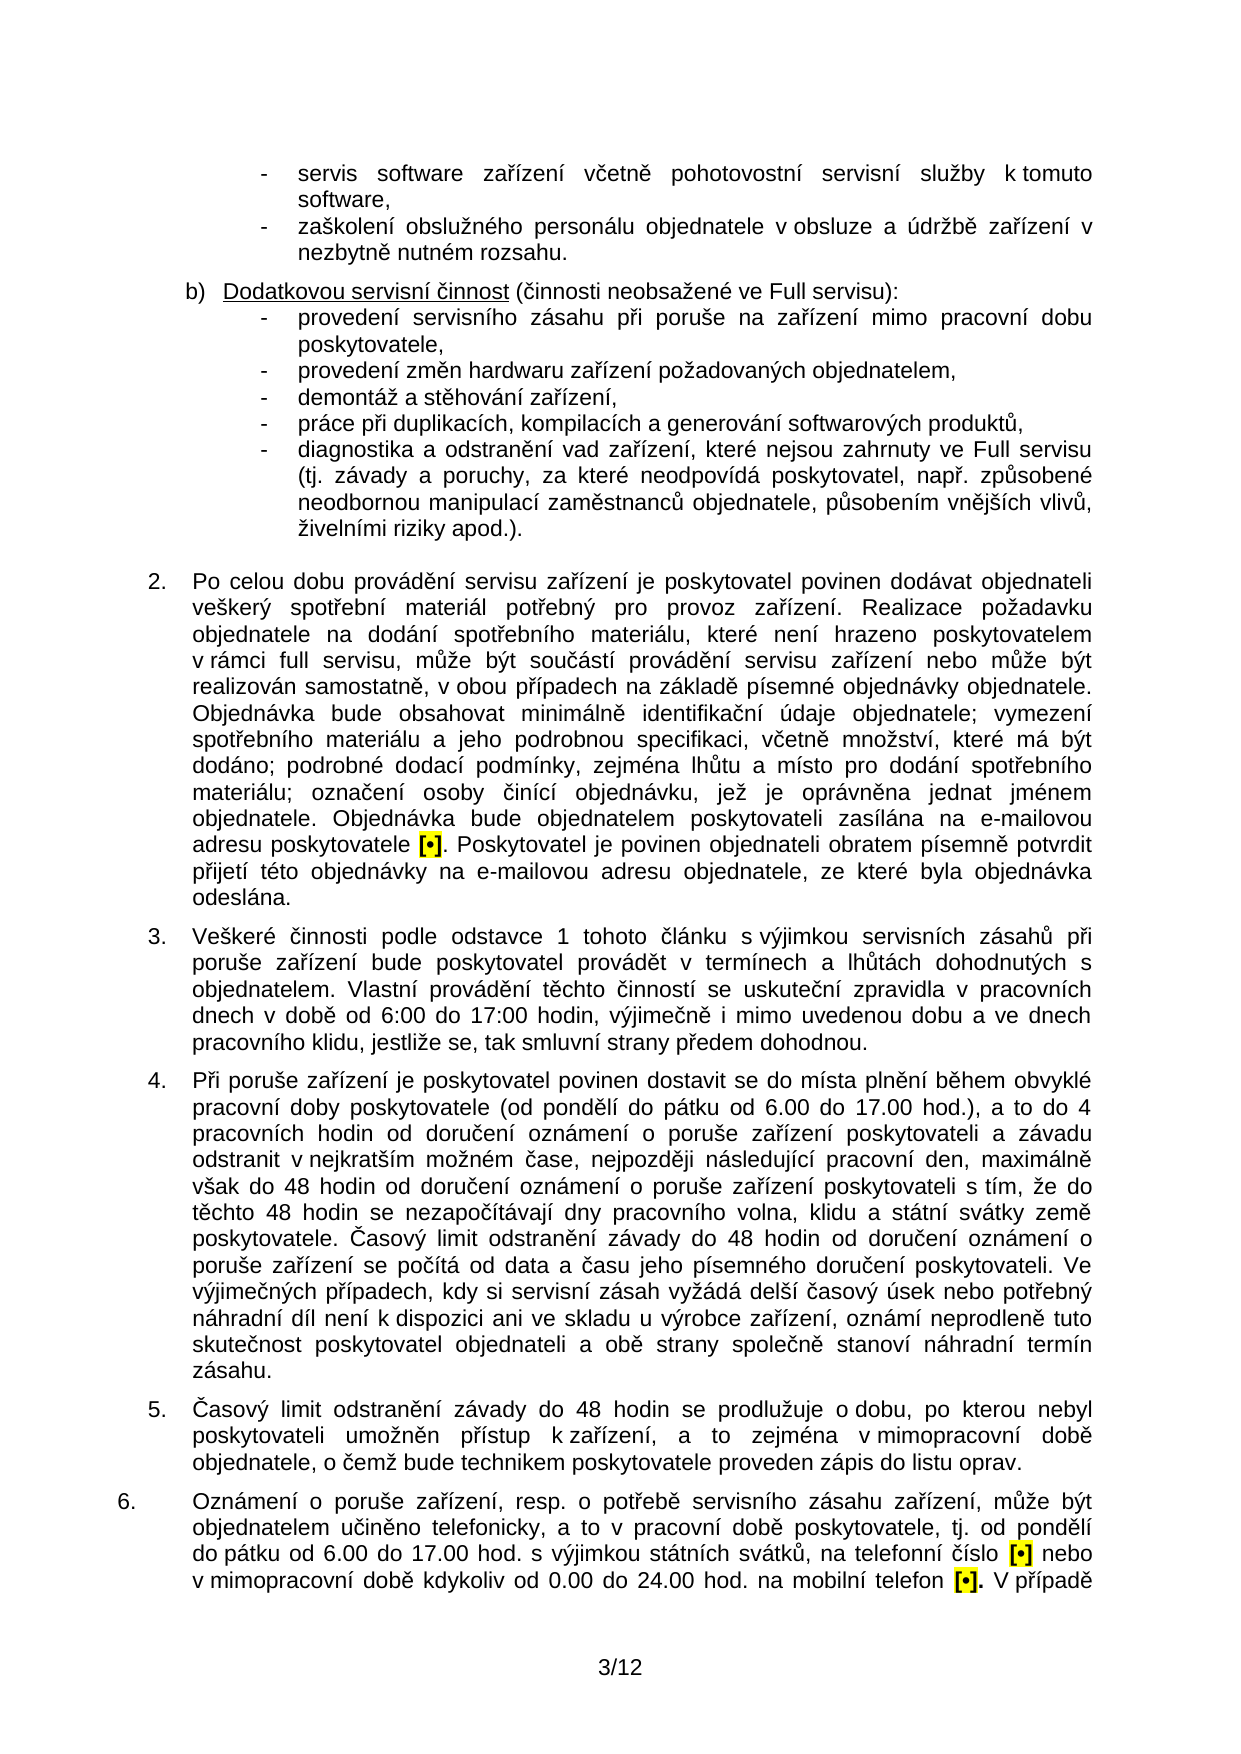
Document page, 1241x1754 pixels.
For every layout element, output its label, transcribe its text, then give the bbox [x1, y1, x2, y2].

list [117, 1488, 1093, 1593]
list diagnostika a odstranění vad zařízení, které nejsou zahrnuty ve Full servisu (tj. závady a poruchy, za které neodpovídá poskytovatel, např. způsobené neodbornou manipulací zaměstnanců objednatele, působením vnějších vlivů, živelními riziky apod.). [260, 436, 1093, 542]
list demontáž a stěhování zařízení, [260, 383, 1093, 410]
list provedení změn hardwaru zařízení požadovaných objednatelem, [260, 357, 1093, 383]
list práce při duplikacích, kompilacích a generování softwarových produktů, [260, 410, 1093, 436]
list Po celou dobu provádění servisu zařízení je poskytovatel povinen dodávat objednateli veškerý spotřební materiál potřebný pro provoz zařízení. Realizace požadavku objednatele na dodání spotřebního materiálu, které není hrazeno poskytovatelem v rámci full servisu, může být součástí provádění servisu zařízení nebo může být realizován samostatně, v obou případech na základě písemné objednávky objednatele. Objednávka bude obsahovat minimálně identifikační údaje objednatele; vymezení spotřebního materiálu a jeho podrobnou specifikaci, včetně množství, které má být dodáno; podrobné dodací podmínky, zejména lhůtu a místo pro dodání spotřebního materiálu; označení osoby činící objednávku, jež je oprávněna jednat jménem objednatele. Objednávka bude objednatelem poskytovateli zasílána na e-mailovou adresu poskytovatele [•]. Poskytovatel je povinen objednateli obratem písemně potvrdit přijetí této objednávky na e-mailovou adresu objednatele, ze které byla objednávka odeslána. [148, 568, 1093, 911]
list servis software zařízení včetně pohotovostní servisní služby k tomuto software, [260, 160, 1093, 213]
list Časový limit odstranění závady do 48 hodin se prodlužuje o dobu, po kterou nebyl poskytovateli umožněn přístup k zařízení, a to zejména v mimopracovní době objednatele, o čemž bude technikem poskytovatele proveden zápis do listu oprav. [148, 1396, 1093, 1475]
list Veškeré činnosti podle odstavce 1 tohoto článku s výjimkou servisních zásahů při poruše zařízení bude poskytovatel provádět v termínech a lhůtách dohodnutých s objednatelem. Vlastní provádění těchto činností se uskuteční zpravidla v pracovních dnech v době od 6:00 do 17:00 hodin, výjimečně i mimo uvedenou dobu a ve dnech pracovního klidu, jestliže se, tak smluvní strany předem dohodnou. [148, 923, 1093, 1055]
list provedení servisního zásahu při poruše na zařízení mimo pracovní dobu poskytovatele, [260, 304, 1093, 357]
list Při poruše zařízení je poskytovatel povinen dostavit se do místa plnění během obvyklé pracovní doby poskytovatele (od pondělí do pátku od 6.00 do 17.00 hod.), a to do 4 pracovních hodin od doručení oznámení o poruše zařízení poskytovateli a závadu odstranit v nejkratším možném čase, nejpozději následující pracovní den, maximálně však do 48 hodin od doručení oznámení o poruše zařízení poskytovateli s tím, že do těchto 48 hodin se nezapočítávají dny pracovního volna, klidu a státní svátky země poskytovatele. Časový limit odstranění závady do 48 hodin od doručení oznámení o poruše zařízení se počítá od data a času jeho písemného doručení poskytovateli. Ve výjimečných případech, kdy si servisní zásah vyžádá delší časový úsek nebo potřebný náhradní díl není k dispozici ani ve skladu u výrobce zařízení, oznámí neprodleně tuto skutečnost poskytovatel objednateli a obě strany společně stanoví náhradní termín zásahu. [148, 1067, 1093, 1383]
text b) Dodatkovou servisní činnost (činnosti neobsažené ve Full servisu): [185, 278, 1093, 304]
list zaškolení obslužného personálu objednatele v obsluze a údržbě zařízení v nezbytně nutném rozsahu. [260, 213, 1093, 266]
